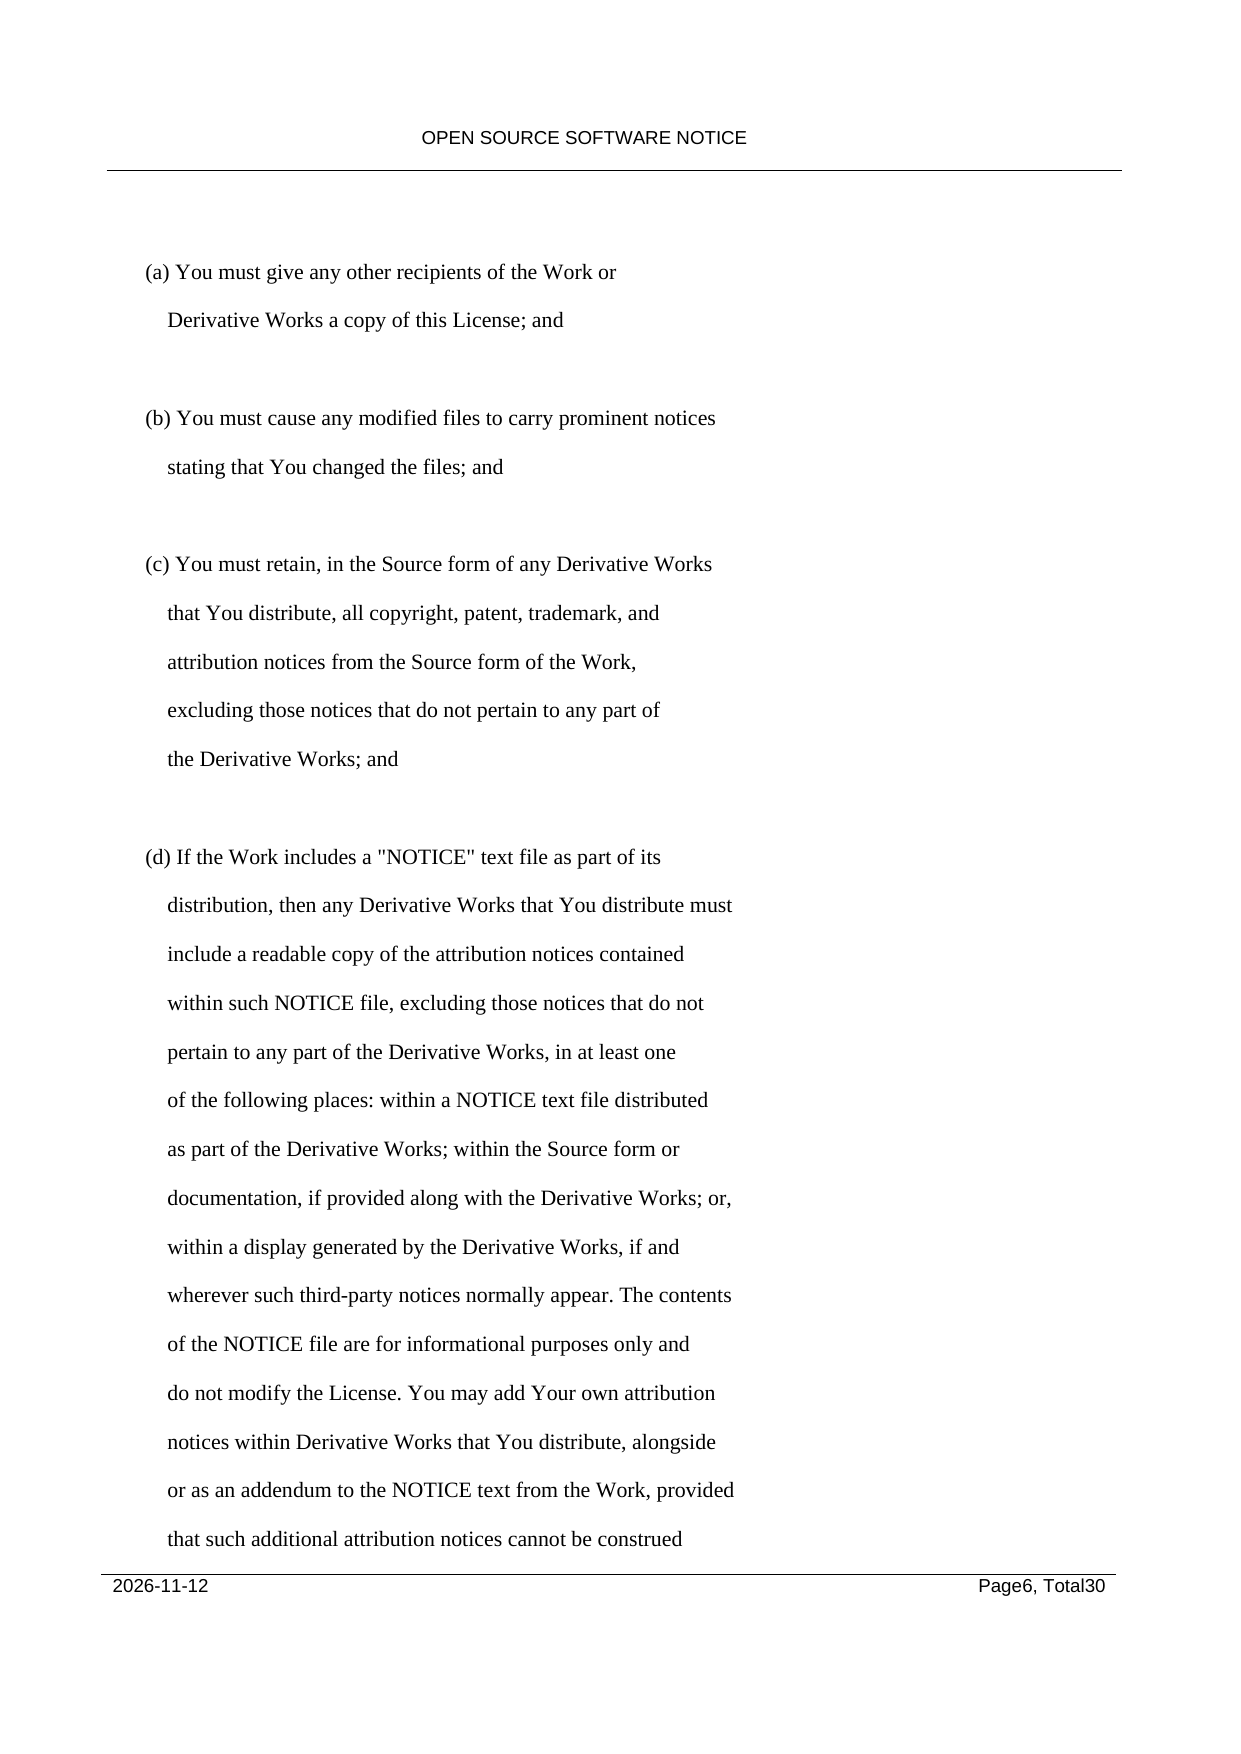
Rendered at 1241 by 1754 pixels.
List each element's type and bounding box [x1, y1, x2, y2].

text [112, 206, 1128, 1555]
